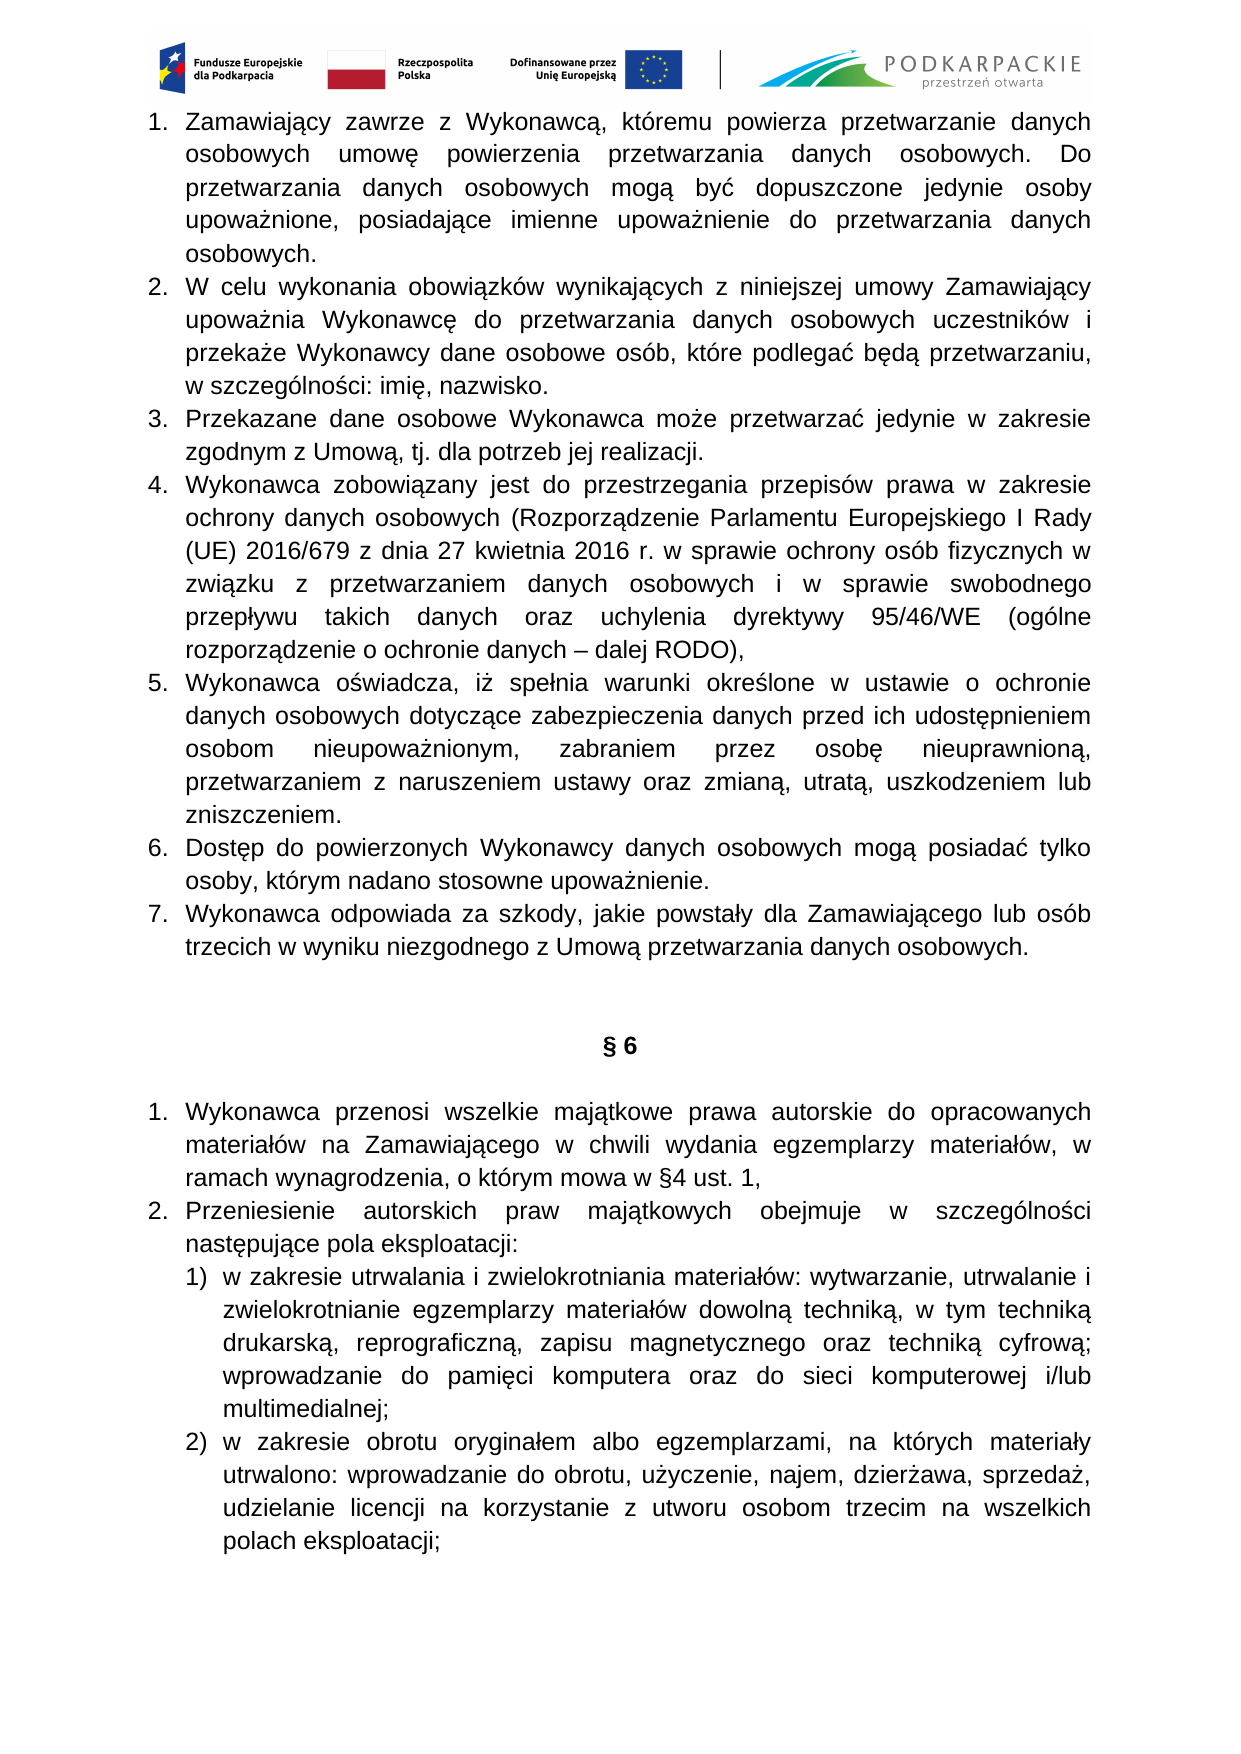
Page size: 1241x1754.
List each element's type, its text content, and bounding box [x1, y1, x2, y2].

list Wykonawca odpowiada za szkody, jakie powstały dla Zamawiającego lub osób trzecich w wyniku niezgodnego z Umową przetwarzania danych osobowych. [148, 899, 1093, 961]
list Wykonawca zobowiązany jest do przestrzegania przepisów prawa w zakresie ochrony danych osobowych (Rozporządzenie Parlamentu Europejskiego I Rady (UE) 2016/679 z dnia 27 kwietnia 2016 r. w sprawie ochrony osób fizycznych w związku z przetwarzaniem danych osobowych i w sprawie swobodnego przepływu takich danych oraz uchylenia dyrektywy 95/46/WE (ogólne rozporządzenie o ochronie danych – dalej RODO), [148, 470, 1093, 663]
text § 6 [148, 1031, 1093, 1060]
list Wykonawca przenosi wszelkie majątkowe prawa autorskie do opracowanych materiałów na Zamawiającego w chwili wydania egzemplarzy materiałów, w ramach wynagrodzenia, o którym mowa w §4 ust. 1, [148, 1097, 1093, 1192]
list Dostęp do powierzonych Wykonawcy danych osobowych mogą posiadać tylko osoby, którym nadano stosowne upoważnienie. [148, 833, 1093, 895]
list W celu wykonania obowiązków wynikających z niniejszej umowy Zamawiający upoważnia Wykonawcę do przetwarzania danych osobowych uczestników i przekaże Wykonawcy dane osobowe osób, które podlegać będą przetwarzaniu, w szczególności: imię, nazwisko. [148, 272, 1093, 399]
list Przekazane dane osobowe Wykonawca może przetwarzać jedynie w zakresie zgodnym z Umową, tj. dla potrzeb jej realizacji. [148, 404, 1093, 465]
picture [147, 29, 1093, 107]
list w zakresie obrotu oryginałem albo egzemplarzami, na których materiały utrwalono: wprowadzanie do obrotu, użyczenie, najem, dzierżawa, sprzedaż, udzielanie licencji na korzystanie z utworu osobom trzecim na wszelkich polach eksploatacji; [185, 1427, 1093, 1555]
list Zamawiający zawrze z Wykonawcą, któremu powierza przetwarzanie danych osobowych umowę powierzenia przetwarzania danych osobowych. Do przetwarzania danych osobowych mogą być dopuszczone jedynie osoby upoważnione, posiadające imienne upoważnienie do przetwarzania danych osobowych. [148, 107, 1093, 267]
list w zakresie utrwalania i zwielokrotniania materiałów: wytwarzanie, utrwalanie i zwielokrotnianie egzemplarzy materiałów dowolną techniką, w tym techniką drukarską, reprograficzną, zapisu magnetycznego oraz techniką cyfrową; wprowadzanie do pamięci komputera oraz do sieci komputerowej i/lub multimedialnej; [185, 1262, 1093, 1423]
list Przeniesienie autorskich praw majątkowych obejmuje w szczególności następujące pola eksploatacji: [148, 1196, 1093, 1258]
list Wykonawca oświadcza, iż spełnia warunki określone w ustawie o ochronie danych osobowych dotyczące zabezpieczenia danych przed ich udostępnieniem osobom nieupoważnionym, zabraniem przez osobę nieuprawnioną, przetwarzaniem z naruszeniem ustawy oraz zmianą, utratą, uszkodzeniem lub zniszczeniem. [148, 668, 1093, 829]
